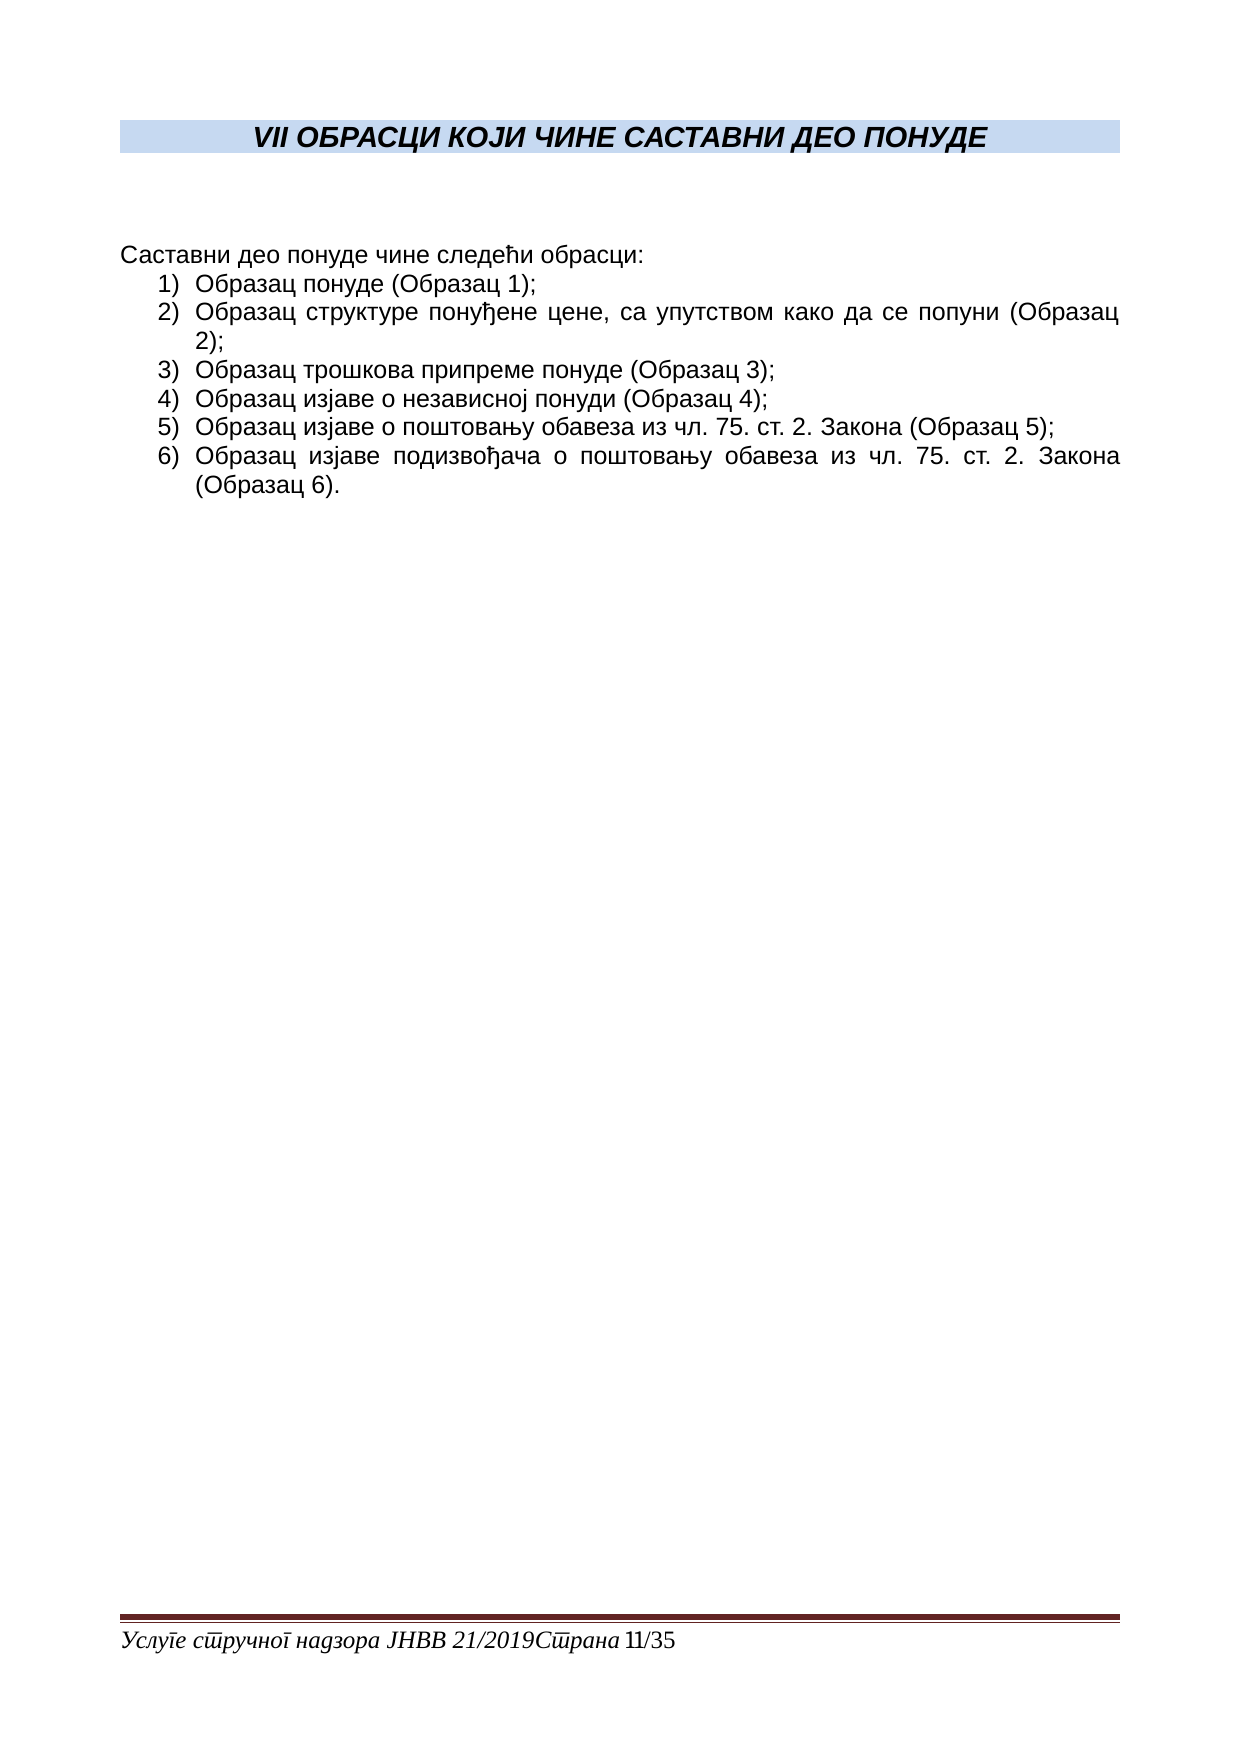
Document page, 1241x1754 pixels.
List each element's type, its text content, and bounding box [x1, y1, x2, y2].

list Образац понуде (Образац 1); [157, 268, 1120, 297]
list Образац структуре понуђене цене, са упутством како да се попуни (Образац 2); [157, 297, 1120, 355]
list Образац изјаве подизвођача о поштовању обавеза из чл. 75. ст. 2. Закона (Образац 6). [157, 441, 1120, 498]
list Образац трошкова припреме понуде (Образац 3); [157, 355, 1120, 383]
list Образац изјаве о независној понуди (Образац 4); [157, 383, 1120, 412]
list Саставни део понуде чине следећи обрасци: [120, 240, 1120, 268]
list Образац изјаве о поштовању обавеза из чл. 75. ст. 2. Закона (Образац 5); [157, 412, 1120, 441]
list VII ОБРАСЦИ КОЈИ ЧИНЕ САСТАВНИ ДЕО ПОНУДЕ [120, 120, 1120, 153]
